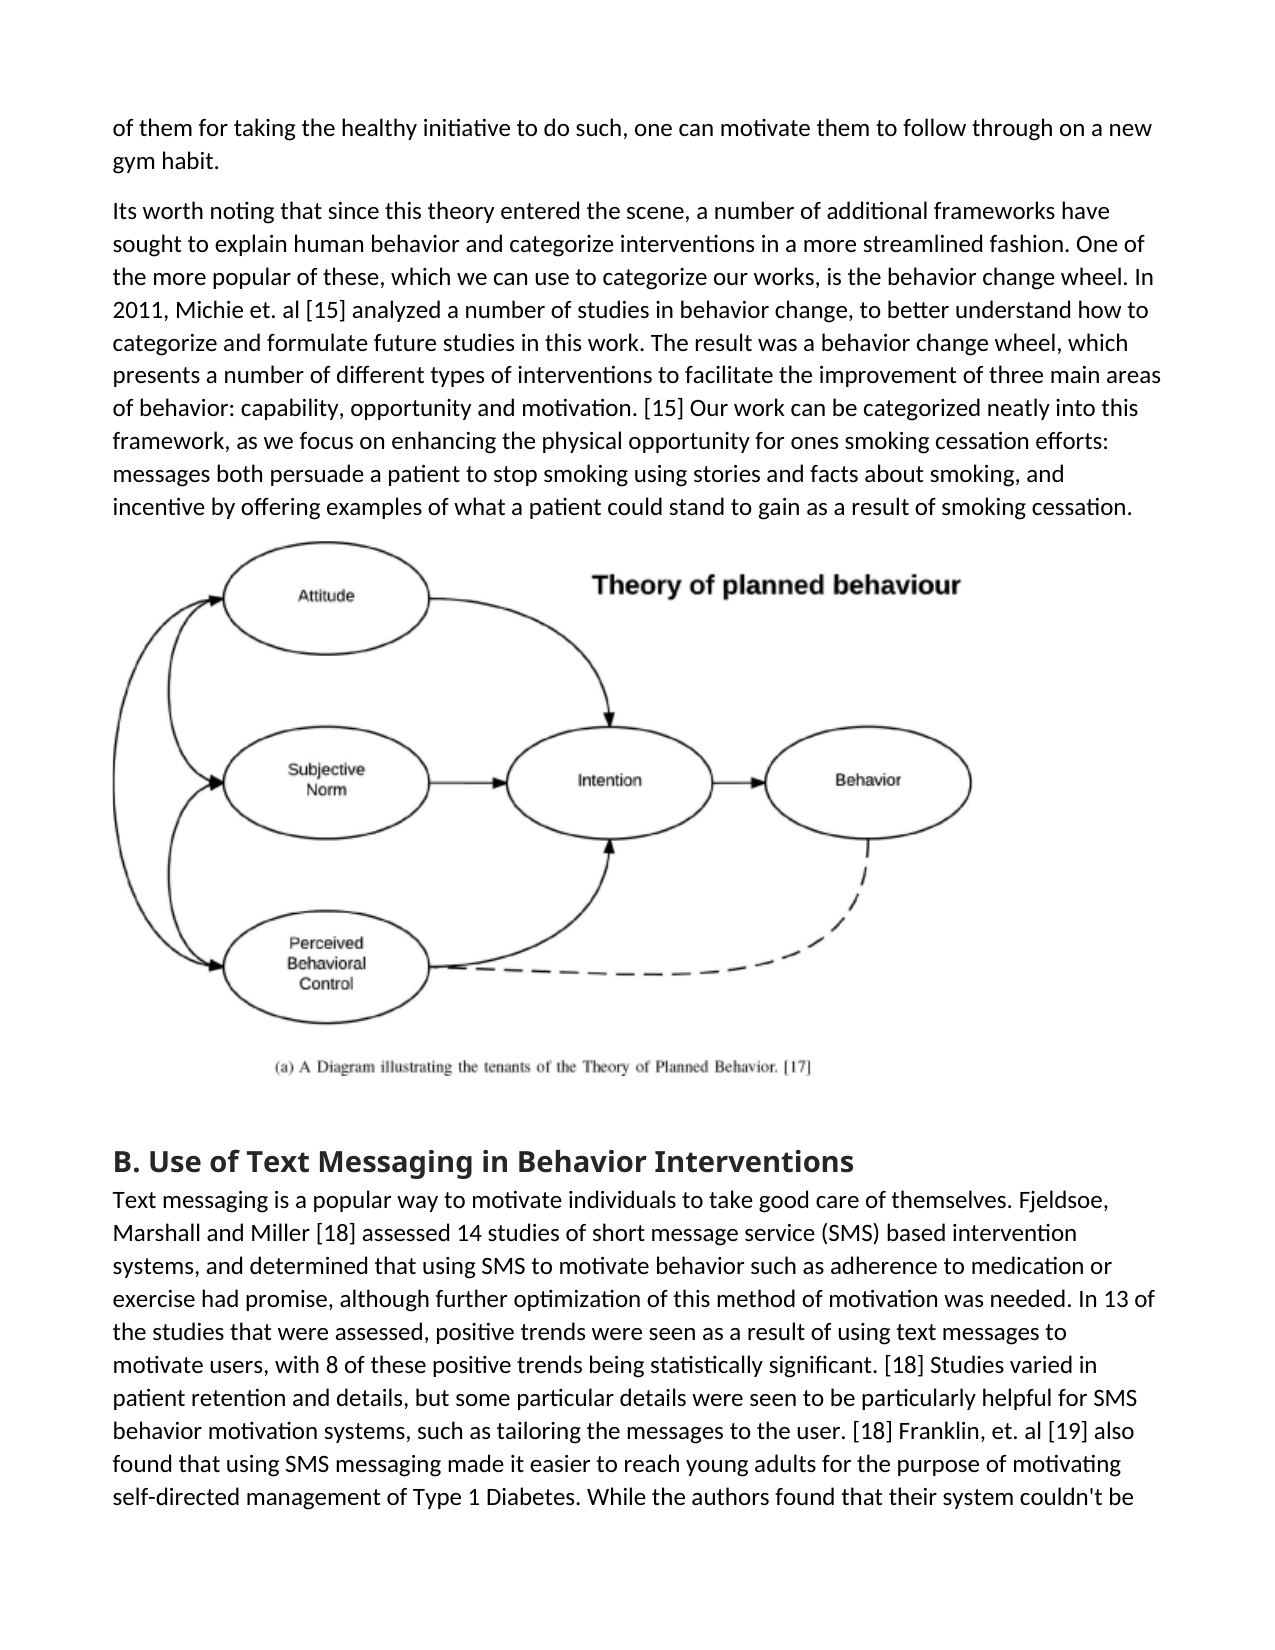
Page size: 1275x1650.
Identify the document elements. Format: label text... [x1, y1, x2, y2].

picture [112, 540, 973, 1076]
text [112, 112, 1162, 176]
text Its worth noting that since this theory entered the scene, a number of additional frameworks have sought to explain human behavior and categorize interventions in a more streamlined fashion. One of the more popular of these, which we can use to categorize our works, is the behavior change wheel. In 2011, Michie et. al [15] analyzed a number of studies in behavior change, to better understand how to categorize and formulate future studies in this work. The result was a behavior change wheel, which presents a number of different types of interventions to facilitate the improvement of three main areas of behavior: capability, opportunity and motivation. [15] Our work can be categorized neatly into this framework, as we focus on enhancing the physical opportunity for ones smoking cessation efforts: messages both persuade a patient to stop smoking using stories and facts about smoking, and incentive by offering examples of what a patient could stand to gain as a result of smoking cessation. [112, 195, 1162, 522]
subtitle B. Use of Text Messaging in Behavior Interventions [112, 1142, 1162, 1181]
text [112, 1184, 1162, 1511]
